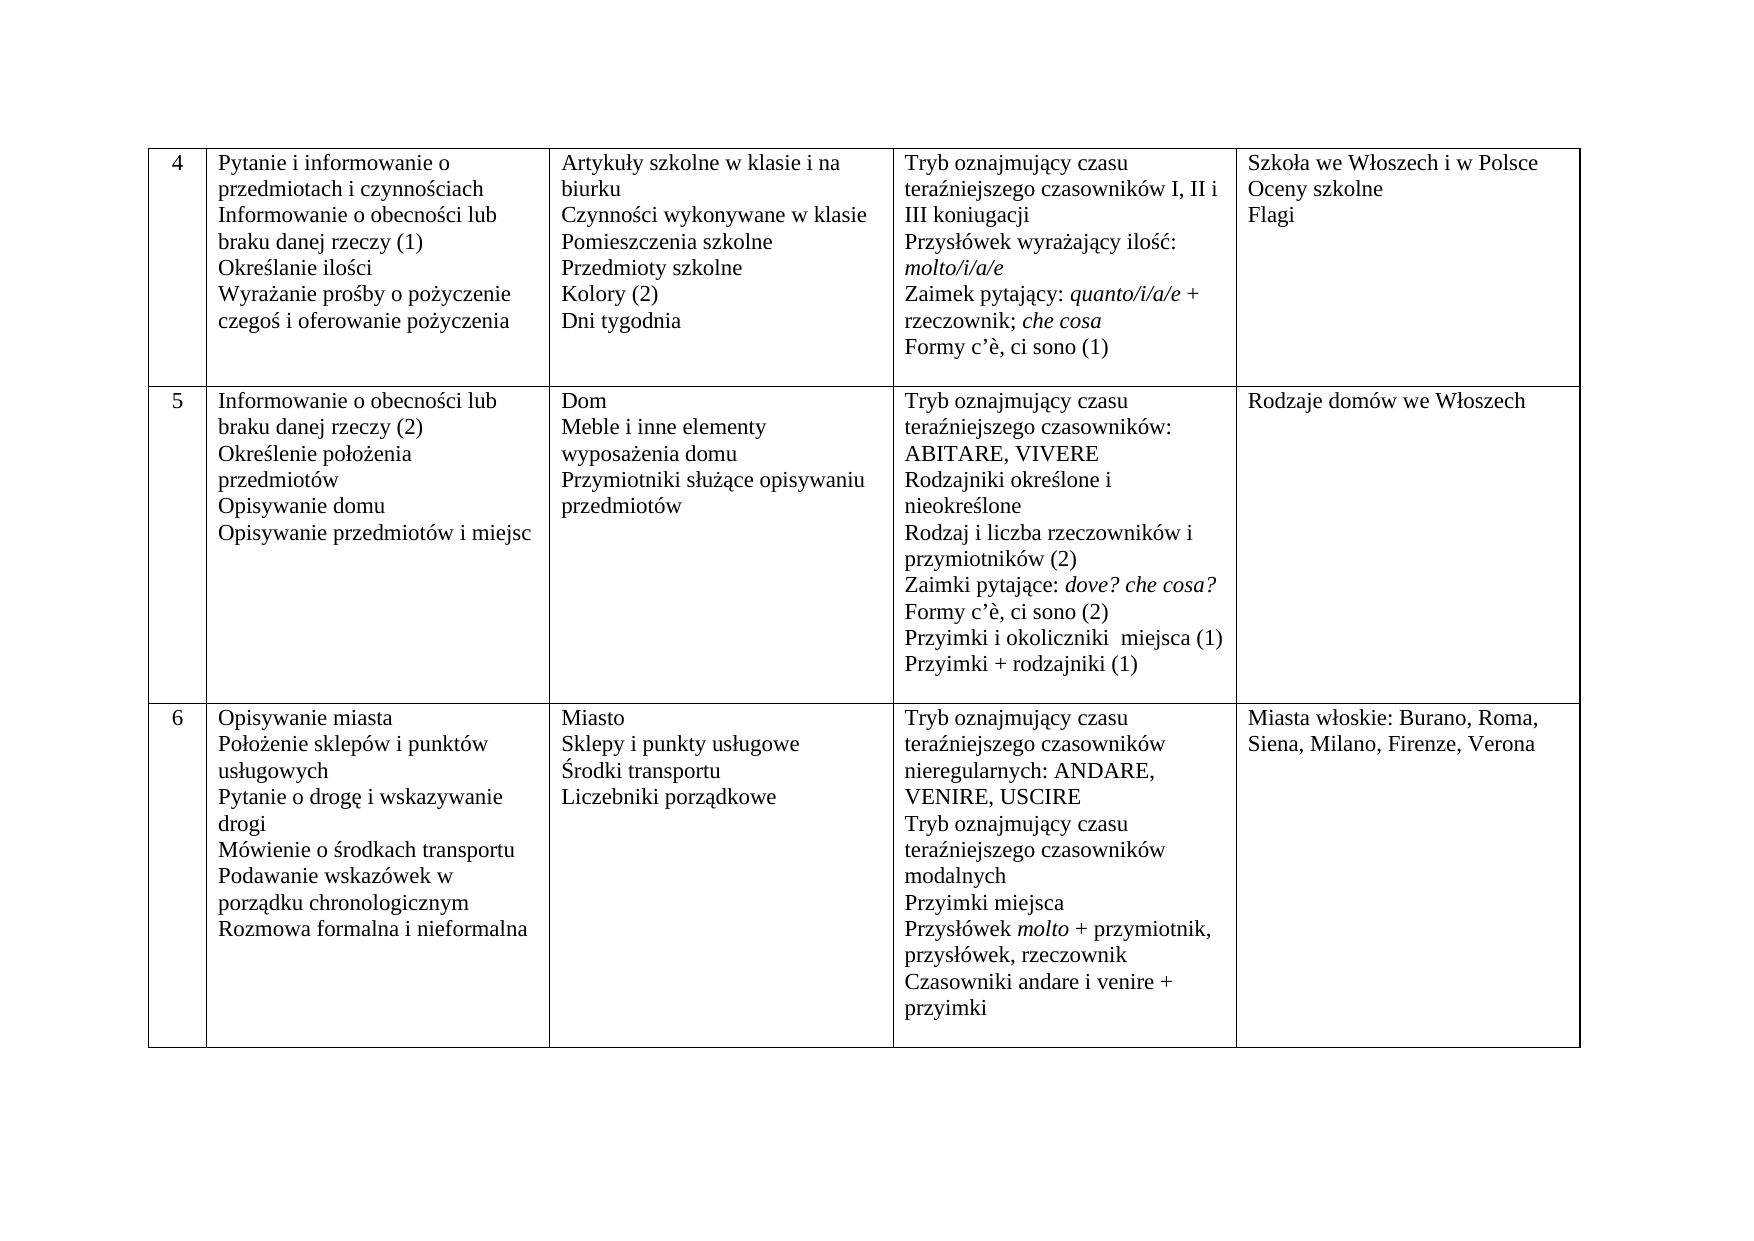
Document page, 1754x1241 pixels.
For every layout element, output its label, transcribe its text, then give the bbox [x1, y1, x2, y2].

table_cell Informowanie o obecności lub braku danej rzeczy (2) Określenie położenia przedmiotów Opisywanie domu Opisywanie przedmiotów i miejsc [207, 387, 549, 703]
table_cell Pytanie i informowanie o przedmiotach i czynnościach Informowanie o obecności lub braku danej rzeczy (1) Określanie ilości Wyrażanie prośby o pożyczenie czegoś i oferowanie pożyczenia [207, 149, 549, 386]
table_cell Opisywanie miasta Położenie sklepów i punktów usługowych Pytanie o drogę i wskazywanie drogi Mówienie o środkach transportu Podawanie wskazówek w porządku chronologicznym Rozmowa formalna i nieformalna [207, 704, 549, 1047]
table_cell Miasto Sklepy i punkty usługowe Środki transportu Liczebniki porządkowe [550, 704, 893, 1047]
table_cell 6 [149, 704, 206, 1047]
table_cell Rodzaje domów we Włoszech [1237, 387, 1579, 703]
table_cell Dom Meble i inne elementy wyposażenia domu Przymiotniki służące opisywaniu przedmiotów [550, 387, 893, 703]
table_cell Tryb oznajmujący czasu teraźniejszego czasowników nieregularnych: ANDARE, VENIRE, USCIRE Tryb oznajmujący czasu teraźniejszego czasowników modalnych Przyimki miejsca Przysłówek molto + przymiotnik, przysłówek, rzeczownik Czasowniki andare i venire + przyimki [894, 704, 1236, 1047]
table_cell 4 [149, 149, 206, 386]
table_cell Artykuły szkolne w klasie i na biurku Czynności wykonywane w klasie Pomieszczenia szkolne Przedmioty szkolne Kolory (2) Dni tygodnia [550, 149, 893, 386]
table_cell Miasta włoskie: Burano, Roma, Siena, Milano, Firenze, Verona [1237, 704, 1579, 1047]
table_cell Szkoła we Włoszech i w Polsce Oceny szkolne Flagi [1237, 149, 1579, 386]
table_cell 5 [149, 387, 206, 703]
table_cell Tryb oznajmujący czasu teraźniejszego czasowników I, II i III koniugacji Przysłówek wyrażający ilość: molto/i/a/e Zaimek pytający: quanto/i/a/e + rzeczownik; che cosa Formy c’è, ci sono (1) [894, 149, 1236, 386]
table_cell Tryb oznajmujący czasu teraźniejszego czasowników: ABITARE, VIVERE Rodzajniki określone i nieokreślone Rodzaj i liczba rzeczowników i przymiotników (2) Zaimki pytające: dove? che cosa? Formy c’è, ci sono (2) Przyimki i okoliczniki miejsca (1) Przyimki + rodzajniki (1) [894, 387, 1236, 703]
